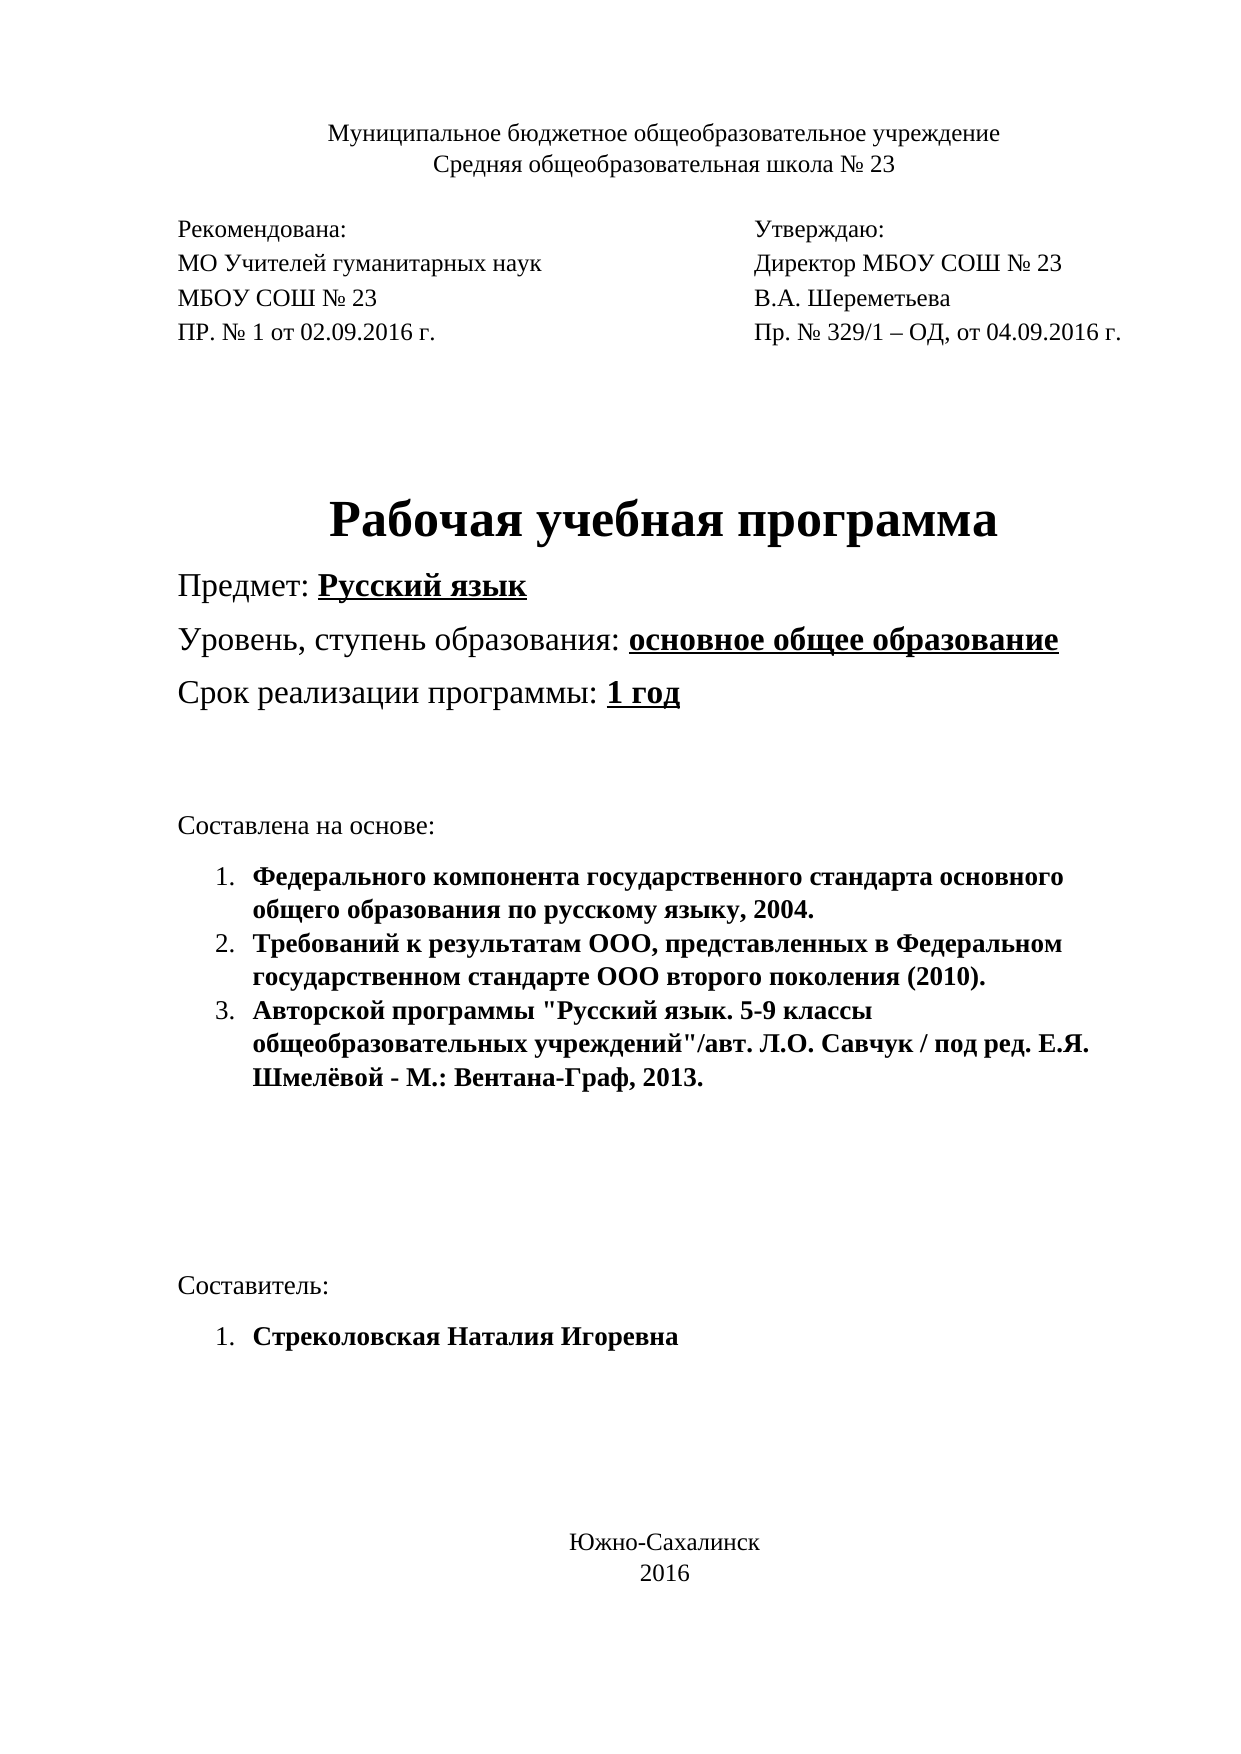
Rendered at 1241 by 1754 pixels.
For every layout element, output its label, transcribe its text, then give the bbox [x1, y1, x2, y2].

list Федерального компонента государственного стандарта основного общего образования по русскому языку, 2004. [215, 859, 1152, 924]
text Рабочая учебная программа [177, 488, 1151, 548]
text Составлена на основе: [177, 809, 1152, 841]
text Уровень, ступень образования: основное общее образование [177, 619, 1152, 657]
text Муниципальное бюджетное общеобразовательное учреждение [177, 118, 1151, 147]
text Средняя общеобразовательная школа № 23 [177, 149, 1151, 178]
text Составитель: [177, 1269, 1152, 1301]
text Срок реализации программы: 1 год [177, 673, 1152, 711]
text 2016 [177, 1558, 1152, 1587]
list Авторской программы "Русский язык. 5-9 классы общеобразовательных учреждений"/авт. Л.О. Савчук / под ред. Е.Я. Шмелёвой - М.: Вентана-Граф, 2013. [215, 994, 1152, 1092]
list Требований к результатам ООО, представленных в Федеральном государственном стандарте ООО второго поколения (2010). [215, 927, 1152, 991]
text Южно-Сахалинск [177, 1527, 1152, 1556]
list Стреколовская Наталия Игоревна [215, 1320, 1152, 1351]
table_header Утверждаю: Директор МБОУ СОШ № 23 В.А. Шереметьева Пр. № 329/1 – ОД, от 04.09.2016 г. [743, 214, 1163, 419]
text Предмет: Русский язык [177, 565, 1151, 603]
table_header Рекомендована: МО Учителей гуманитарных наук МБОУ СОШ № 23 ПР. № 1 от 02.09.2016 г. [166, 214, 743, 419]
